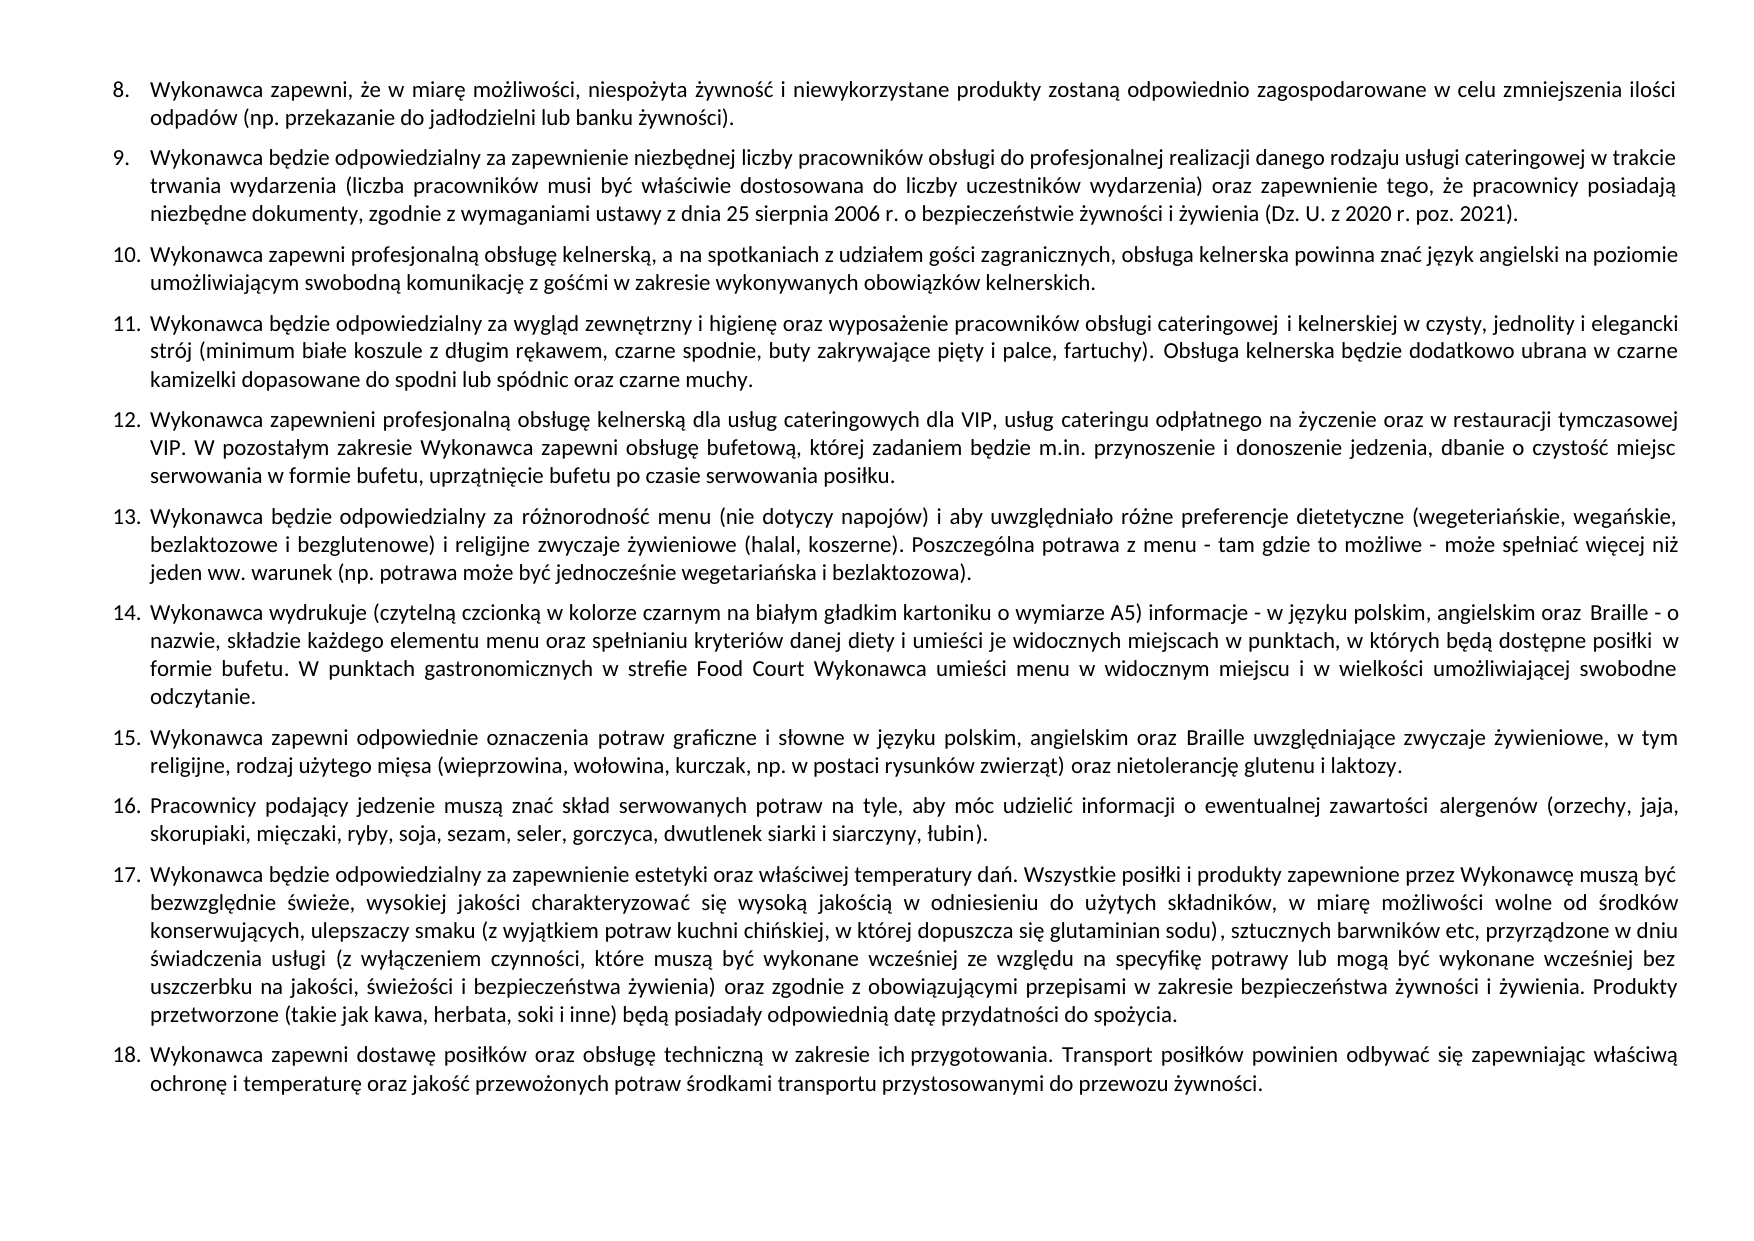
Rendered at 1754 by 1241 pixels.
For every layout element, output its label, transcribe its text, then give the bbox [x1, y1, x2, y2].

list Wykonawca zapewni profesjonalną obsługę kelnerską, a na spotkaniach z udziałem gości zagranicznych, obsługa kelnerska powinna znać język angielski na poziomie umożliwiającym swobodną komunikację z gośćmi w zakresie wykonywanych obowiązków kelnerskich. [112, 240, 1679, 296]
list Wykonawca będzie odpowiedzialny za zapewnienie niezbędnej liczby pracowników obsługi do profesjonalnej realizacji danego rodzaju usługi cateringowej w trakcie trwania wydarzenia (liczba pracowników musi być właściwie dostosowana do liczby uczestników wydarzenia) oraz zapewnienie tego, że pracownicy posiadają niezbędne dokumenty, zgodnie z wymaganiami ustawy z dnia 25 sierpnia 2006 r. o bezpieczeństwie żywności i żywienia (Dz. U. z 2020 r. poz. 2021). [112, 143, 1679, 228]
list Wykonawca zapewni, że w miarę możliwości, niespożyta żywność i niewykorzystane produkty zostaną odpowiednio zagospodarowane w celu zmniejszenia ilości odpadów (np. przekazanie do jadłodzielni lub banku żywności). [112, 75, 1679, 131]
list Wykonawca wydrukuje (czytelną czcionką w kolorze czarnym na białym gładkim kartoniku o wymiarze A5) informacje - w języku polskim, angielskim oraz Braille - o nazwie, składzie każdego elementu menu oraz spełnianiu kryteriów danej diety i umieści je widocznych miejscach w punktach, w których będą dostępne posiłki w formie bufetu. W punktach gastronomicznych w strefie Food Court Wykonawca umieści menu w widocznym miejscu i w wielkości umożliwiającej swobodne odczytanie. [112, 598, 1679, 710]
list Wykonawca zapewni dostawę posiłków oraz obsługę techniczną w zakresie ich przygotowania. Transport posiłków powinien odbywać się zapewniając właściwą ochronę i temperaturę oraz jakość przewożonych potraw środkami transportu przystosowanymi do przewozu żywności. [112, 1041, 1679, 1097]
list Wykonawca zapewnieni profesjonalną obsługę kelnerską dla usług cateringowych dla VIP, usług cateringu odpłatnego na życzenie oraz w restauracji tymczasowej VIP. W pozostałym zakresie Wykonawca zapewni obsługę bufetową, której zadaniem będzie m.in. przynoszenie i donoszenie jedzenia, dbanie o czystość miejsc serwowania w formie bufetu, uprzątnięcie bufetu po czasie serwowania posiłku. [112, 405, 1679, 489]
list Wykonawca będzie odpowiedzialny za zapewnienie estetyki oraz właściwej temperatury dań. Wszystkie posiłki i produkty zapewnione przez Wykonawcę muszą być bezwzględnie świeże, wysokiej jakości charakteryzować się wysoką jakością w odniesieniu do użytych składników, w miarę możliwości wolne od środków konserwujących, ulepszaczy smaku (z wyjątkiem potraw kuchni chińskiej, w której dopuszcza się glutaminian sodu), sztucznych barwników etc, przyrządzone w dniu świadczenia usługi (z wyłączeniem czynności, które muszą być wykonane wcześniej ze względu na specyfikę potrawy lub mogą być wykonane wcześniej bez uszczerbku na jakości, świeżości i bezpieczeństwa żywienia) oraz zgodnie z obowiązującymi przepisami w zakresie bezpieczeństwa żywności i żywienia. Produkty przetworzone (takie jak kawa, herbata, soki i inne) będą posiadały odpowiednią datę przydatności do spożycia. [112, 860, 1679, 1028]
list Wykonawca będzie odpowiedzialny za wygląd zewnętrzny i higienę oraz wyposażenie pracowników obsługi cateringowej i kelnerskiej w czysty, jednolity i elegancki strój (minimum białe koszule z długim rękawem, czarne spodnie, buty zakrywające pięty i palce, fartuchy). Obsługa kelnerska będzie dodatkowo ubrana w czarne kamizelki dopasowane do spodni lub spódnic oraz czarne muchy. [112, 309, 1679, 393]
list Pracownicy podający jedzenie muszą znać skład serwowanych potraw na tyle, aby móc udzielić informacji o ewentualnej zawartości alergenów (orzechy, jaja, skorupiaki, mięczaki, ryby, soja, sezam, seler, gorczyca, dwutlenek siarki i siarczyny, łubin). [112, 791, 1679, 847]
list Wykonawca zapewni odpowiednie oznaczenia potraw graficzne i słowne w języku polskim, angielskim oraz Braille uwzględniające zwyczaje żywieniowe, w tym religijne, rodzaj użytego mięsa (wieprzowina, wołowina, kurczak, np. w postaci rysunków zwierząt) oraz nietolerancję glutenu i laktozy. [112, 723, 1679, 779]
list Wykonawca będzie odpowiedzialny za różnorodność menu (nie dotyczy napojów) i aby uwzględniało różne preferencje dietetyczne (wegeteriańskie, wegańskie, bezlaktozowe i bezglutenowe) i religijne zwyczaje żywieniowe (halal, koszerne). Poszczególna potrawa z menu - tam gdzie to możliwe - może spełniać więcej niż jeden ww. warunek (np. potrawa może być jednocześnie wegetariańska i bezlaktozowa). [112, 502, 1679, 586]
